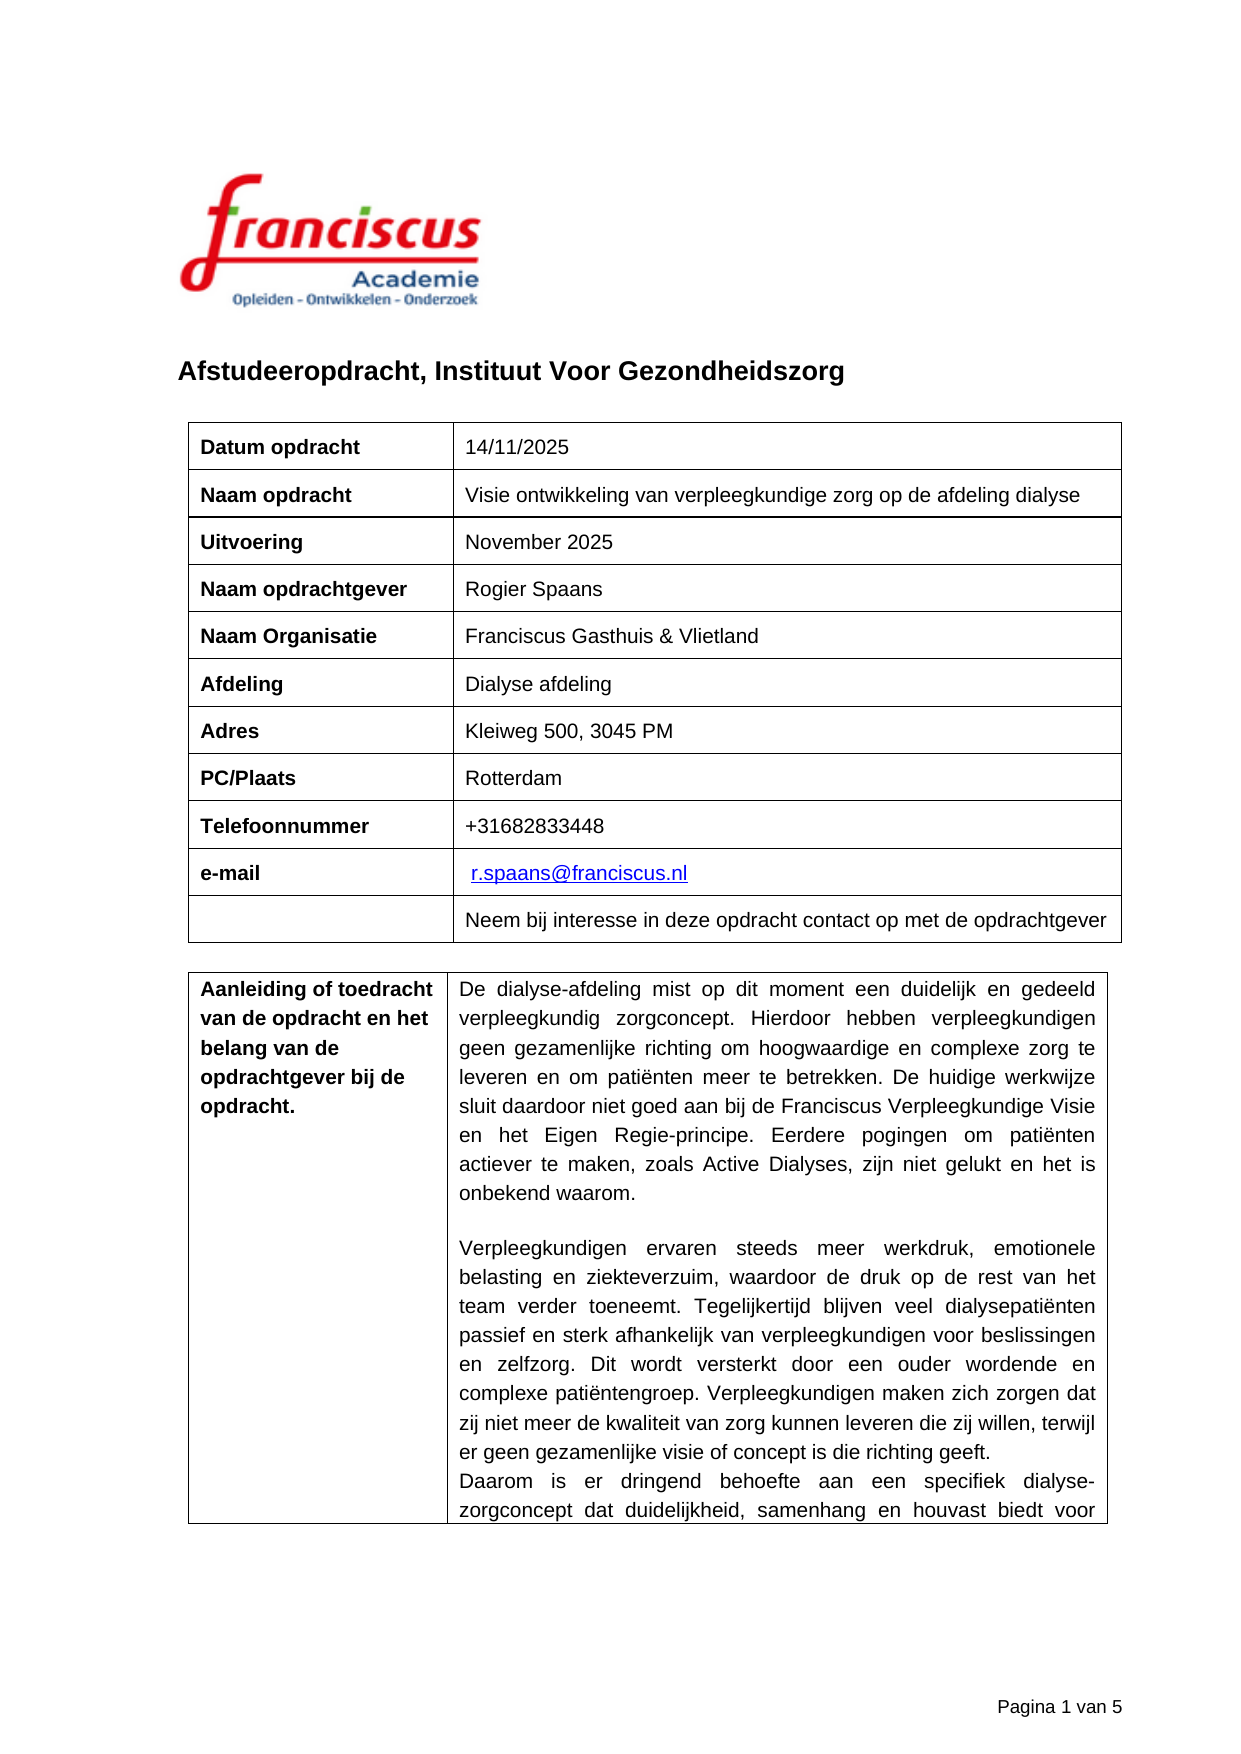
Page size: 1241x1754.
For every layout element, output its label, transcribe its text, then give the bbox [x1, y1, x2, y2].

table_cell Naam opdrachtgever [189, 565, 453, 611]
table_cell Uitvoering [189, 518, 453, 564]
subtitle Afstudeeropdracht, Instituut Voor Gezondheidszorg [177, 357, 1122, 386]
table_cell Rotterdam [454, 754, 1121, 800]
table_cell Visie ontwikkeling van verpleegkundige zorg op de afdeling dialyse [454, 470, 1121, 516]
picture [177, 171, 629, 328]
table_cell Dialyse afdeling [454, 659, 1121, 706]
table_cell Franciscus Gasthuis & Vlietland [454, 612, 1121, 658]
table_header 14/11/2025 [454, 423, 1121, 469]
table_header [448, 973, 1107, 1523]
table_cell Telefoonnummer [189, 801, 453, 847]
table_cell [189, 896, 453, 942]
table_cell Neem bij interesse in deze opdracht contact op met de opdrachtgever [454, 896, 1121, 942]
table_cell Rogier Spaans [454, 565, 1121, 611]
table_cell Naam Organisatie [189, 612, 453, 658]
table_cell Afdeling [189, 659, 453, 706]
table_cell Naam opdracht [189, 470, 453, 516]
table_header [189, 973, 447, 1523]
table_cell November 2025 [454, 518, 1121, 564]
table_cell Kleiweg 500, 3045 PM [454, 707, 1121, 753]
table_cell r.spaans@franciscus.nl [454, 849, 1121, 895]
table_cell e-mail [189, 849, 453, 895]
table_cell Adres [189, 707, 453, 753]
table_cell PC/Plaats [189, 754, 453, 800]
table_cell +31682833448 [454, 801, 1121, 847]
table_header Datum opdracht [189, 423, 453, 469]
